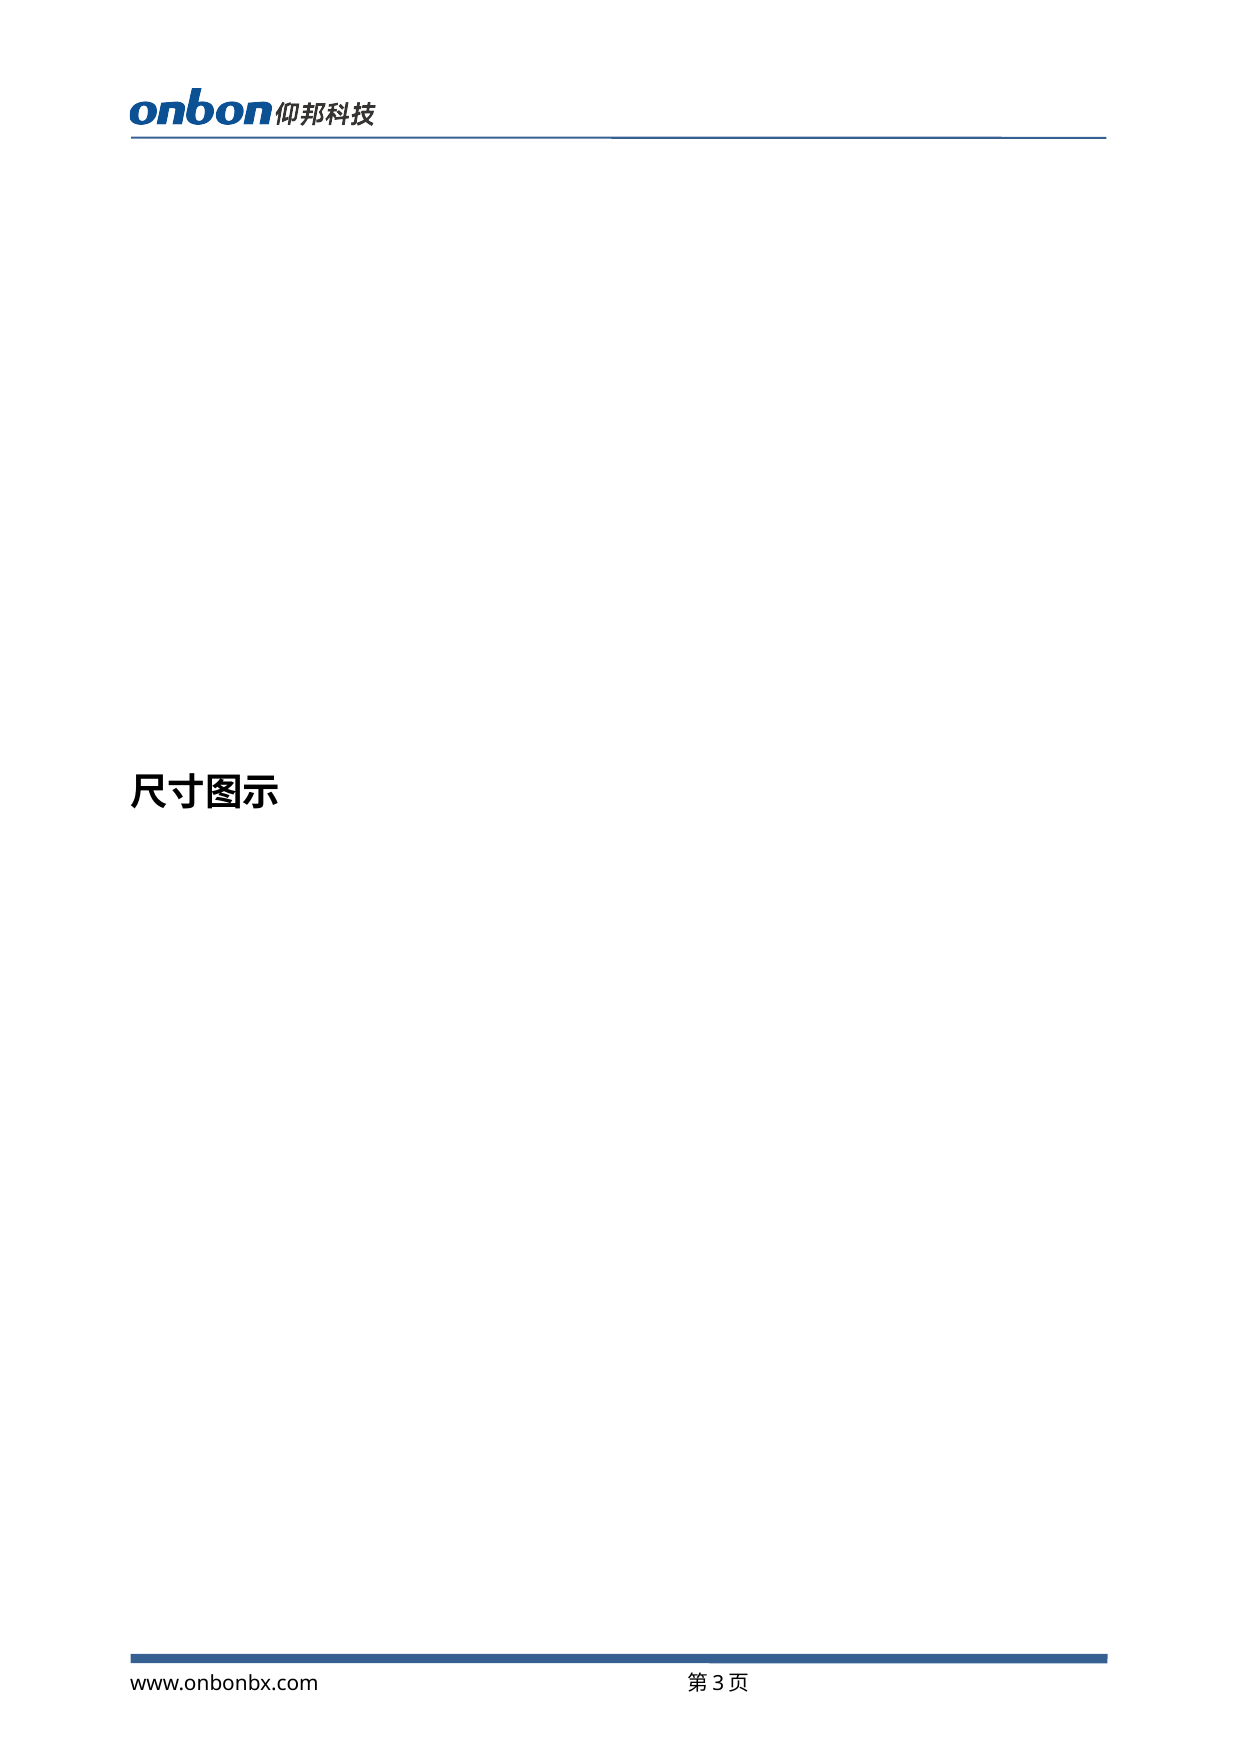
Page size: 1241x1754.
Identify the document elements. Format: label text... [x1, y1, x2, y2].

picture [129, 88, 376, 126]
text 尺寸图示 [130, 762, 1110, 816]
